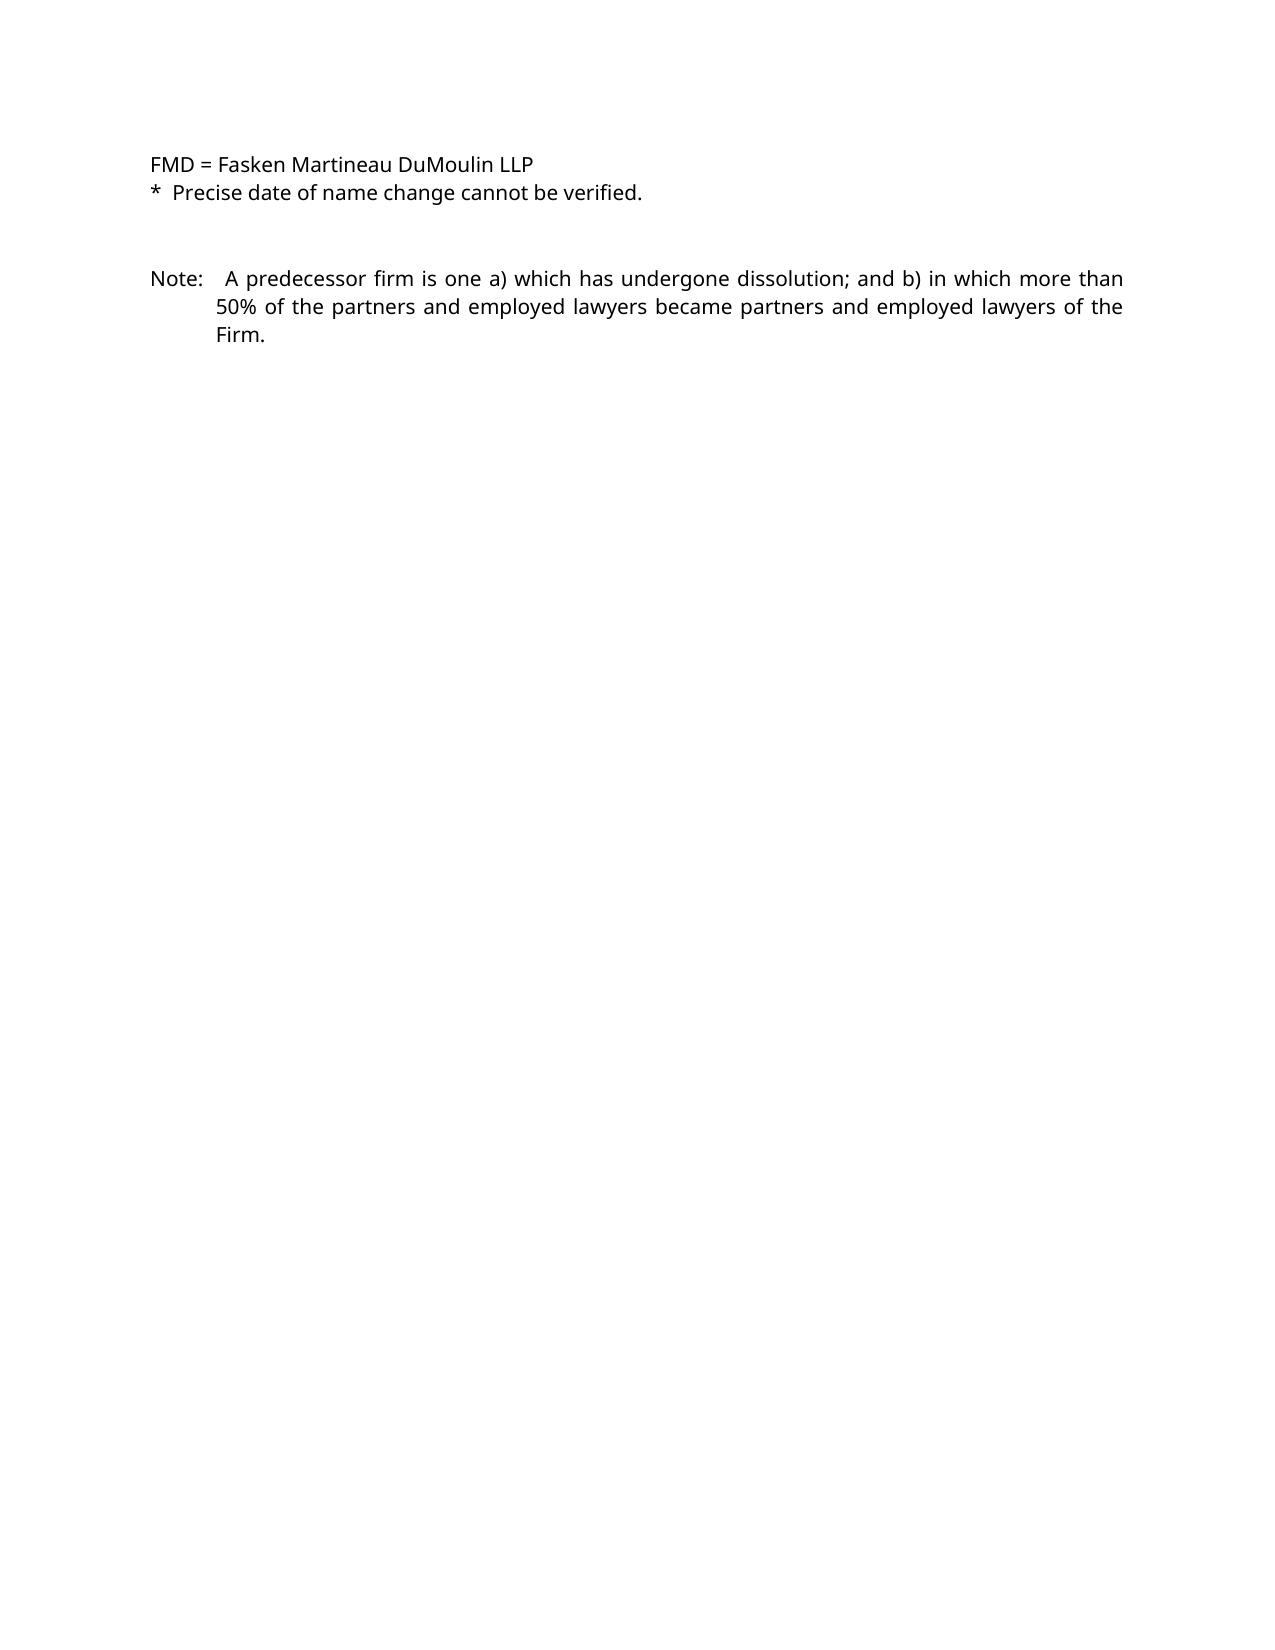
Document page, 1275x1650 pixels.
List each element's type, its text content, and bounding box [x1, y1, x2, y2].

text Note: A predecessor firm is one a) which has undergone dissolution; and b) in which more than 50% of the partners and employed lawyers became partners and employed lawyers of the Firm. [150, 264, 1125, 349]
text * Precise date of name change cannot be verified. [150, 178, 1125, 207]
text FMD = Fasken Martineau DuMoulin LLP [150, 150, 1125, 178]
